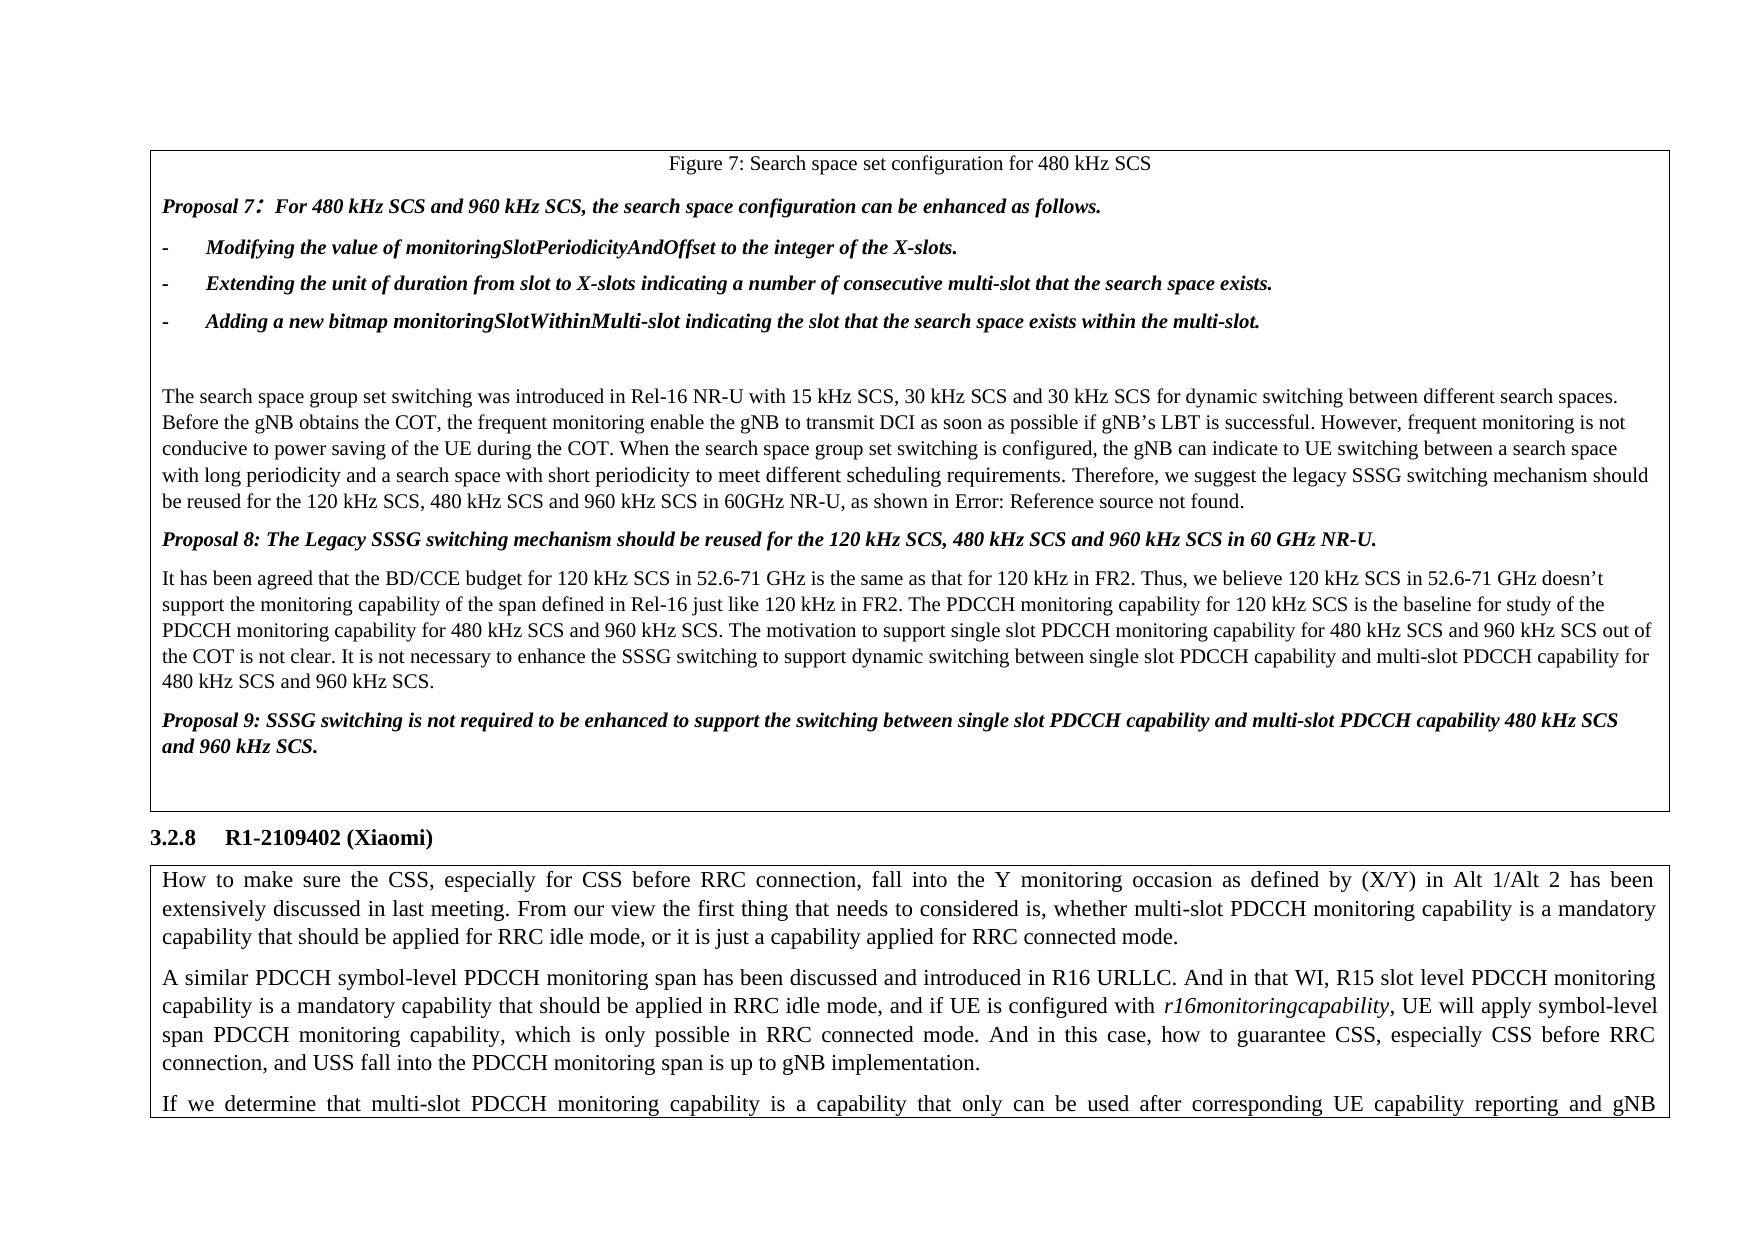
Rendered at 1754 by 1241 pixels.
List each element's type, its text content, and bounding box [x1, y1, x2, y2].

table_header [151, 866, 1669, 1117]
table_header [151, 151, 1669, 811]
subtitle R1-2109402 (Xiaomi) [150, 824, 1604, 851]
